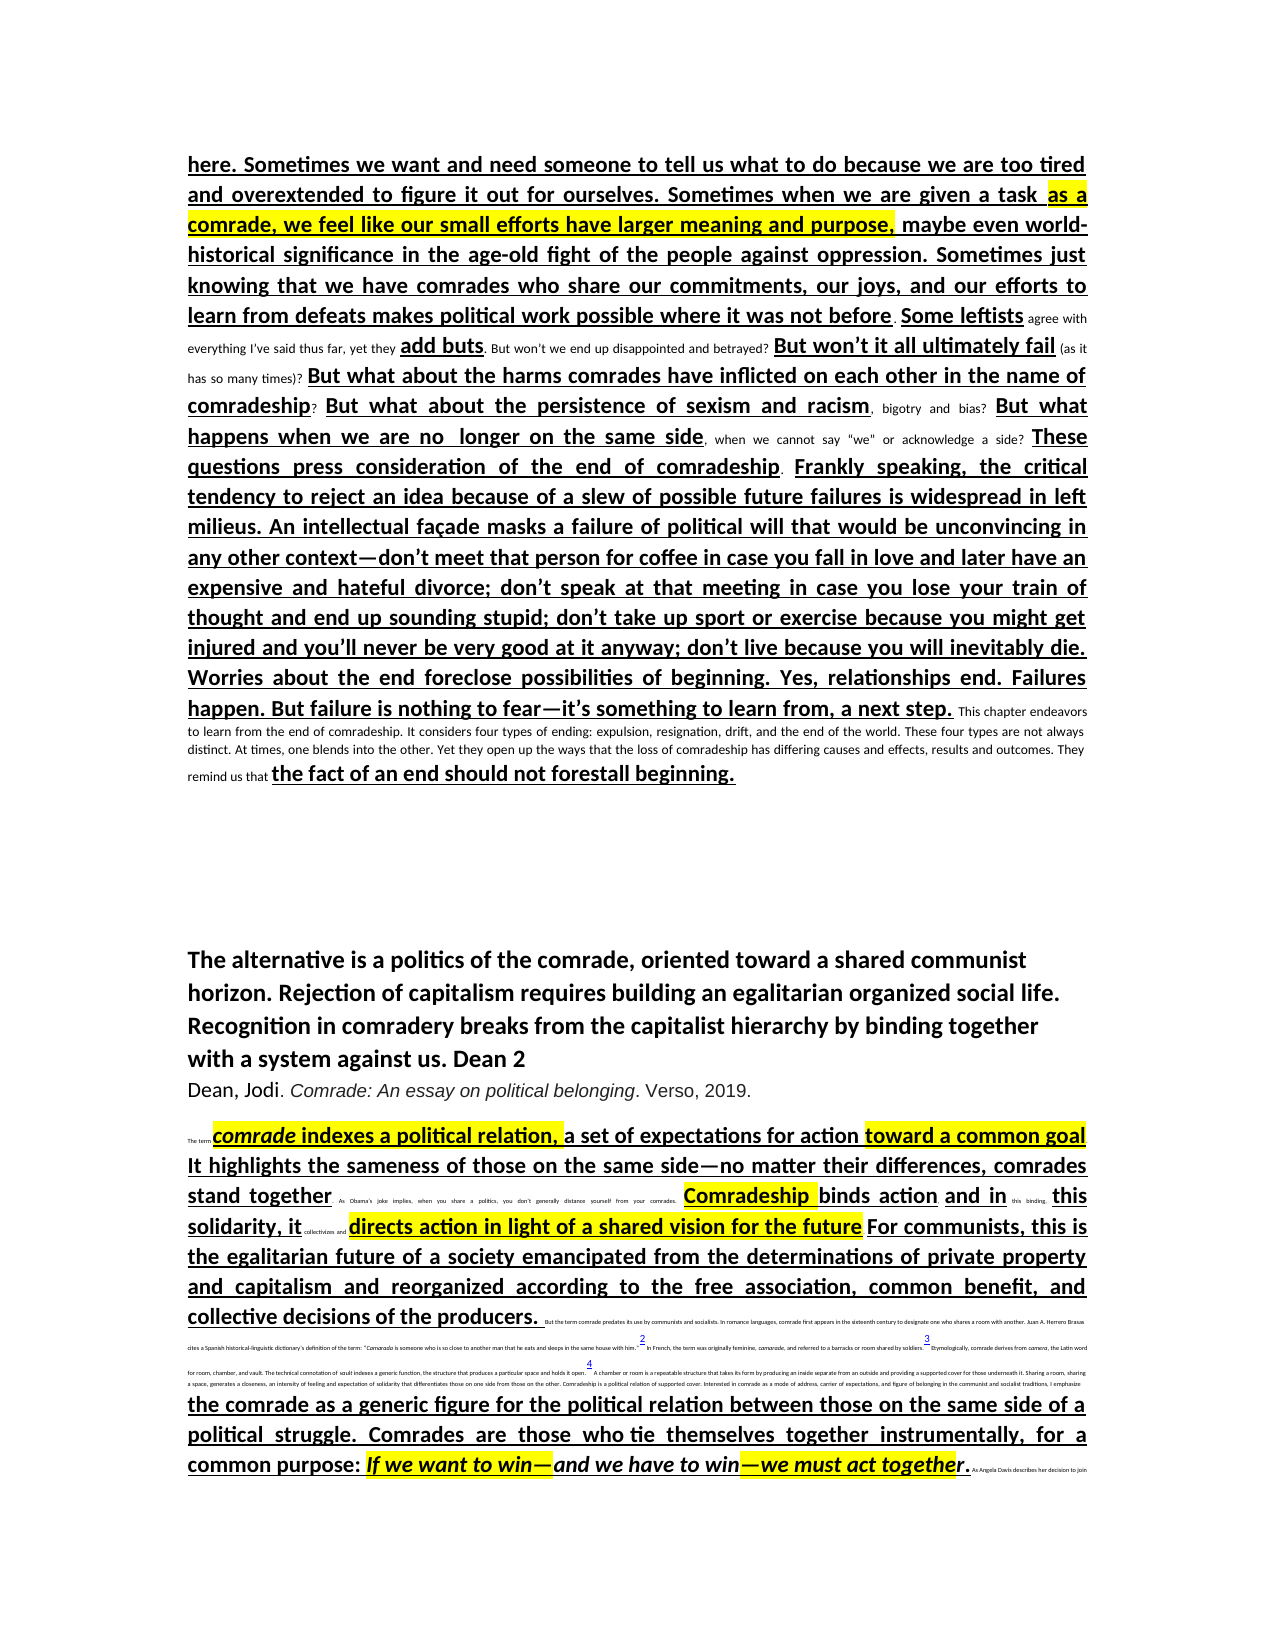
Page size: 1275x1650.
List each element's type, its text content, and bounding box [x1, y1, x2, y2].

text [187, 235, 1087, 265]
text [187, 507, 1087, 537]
subtitle The alternative is a politics of the comrade, oriented toward a shared communist horizon. Rejection of capitalism requires building an egalitarian organized social life. Recognition in comradery breaks from the capitalist hierarchy by binding together with a system against us. Dean 2 [187, 944, 1087, 1073]
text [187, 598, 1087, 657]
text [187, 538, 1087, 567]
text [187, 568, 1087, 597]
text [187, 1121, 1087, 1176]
text Dean, Jodi. Comrade: An essay on political belonging. Verso, 2019. [187, 1076, 1087, 1102]
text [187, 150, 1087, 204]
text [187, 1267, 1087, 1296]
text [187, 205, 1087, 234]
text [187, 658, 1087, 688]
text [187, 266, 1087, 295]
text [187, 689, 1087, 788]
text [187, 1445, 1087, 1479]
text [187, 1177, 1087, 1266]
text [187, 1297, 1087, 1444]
